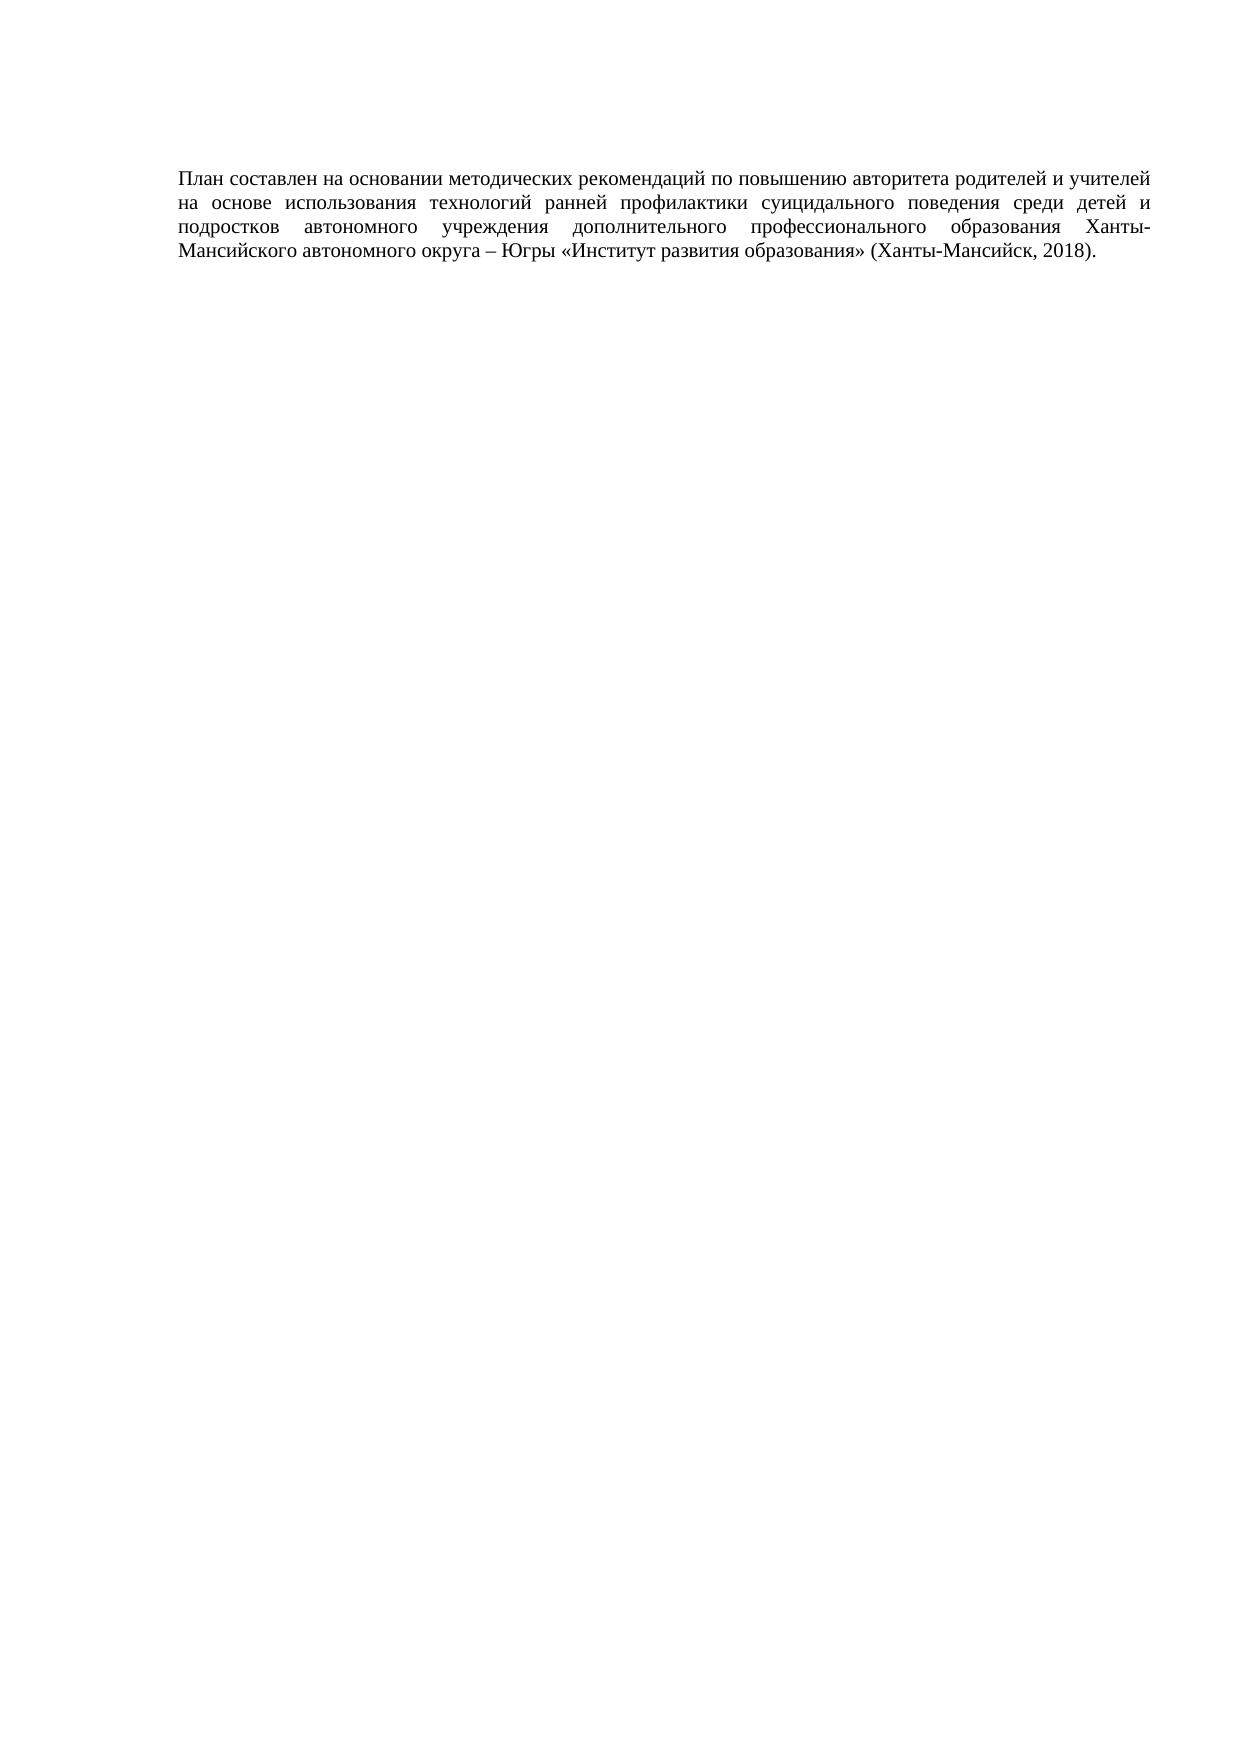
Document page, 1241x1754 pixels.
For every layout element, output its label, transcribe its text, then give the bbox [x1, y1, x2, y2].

text План составлен на основании методических рекомендаций по повышению авторитета родителей и учителей на основе использования технологий ранней профилактики суицидального поведения среди детей и подростков автономного учреждения дополнительного профессионального образования Ханты-Мансийского автономного округа – Югры «Институт развития образования» (Ханты-Мансийск, 2018). [178, 166, 1152, 262]
